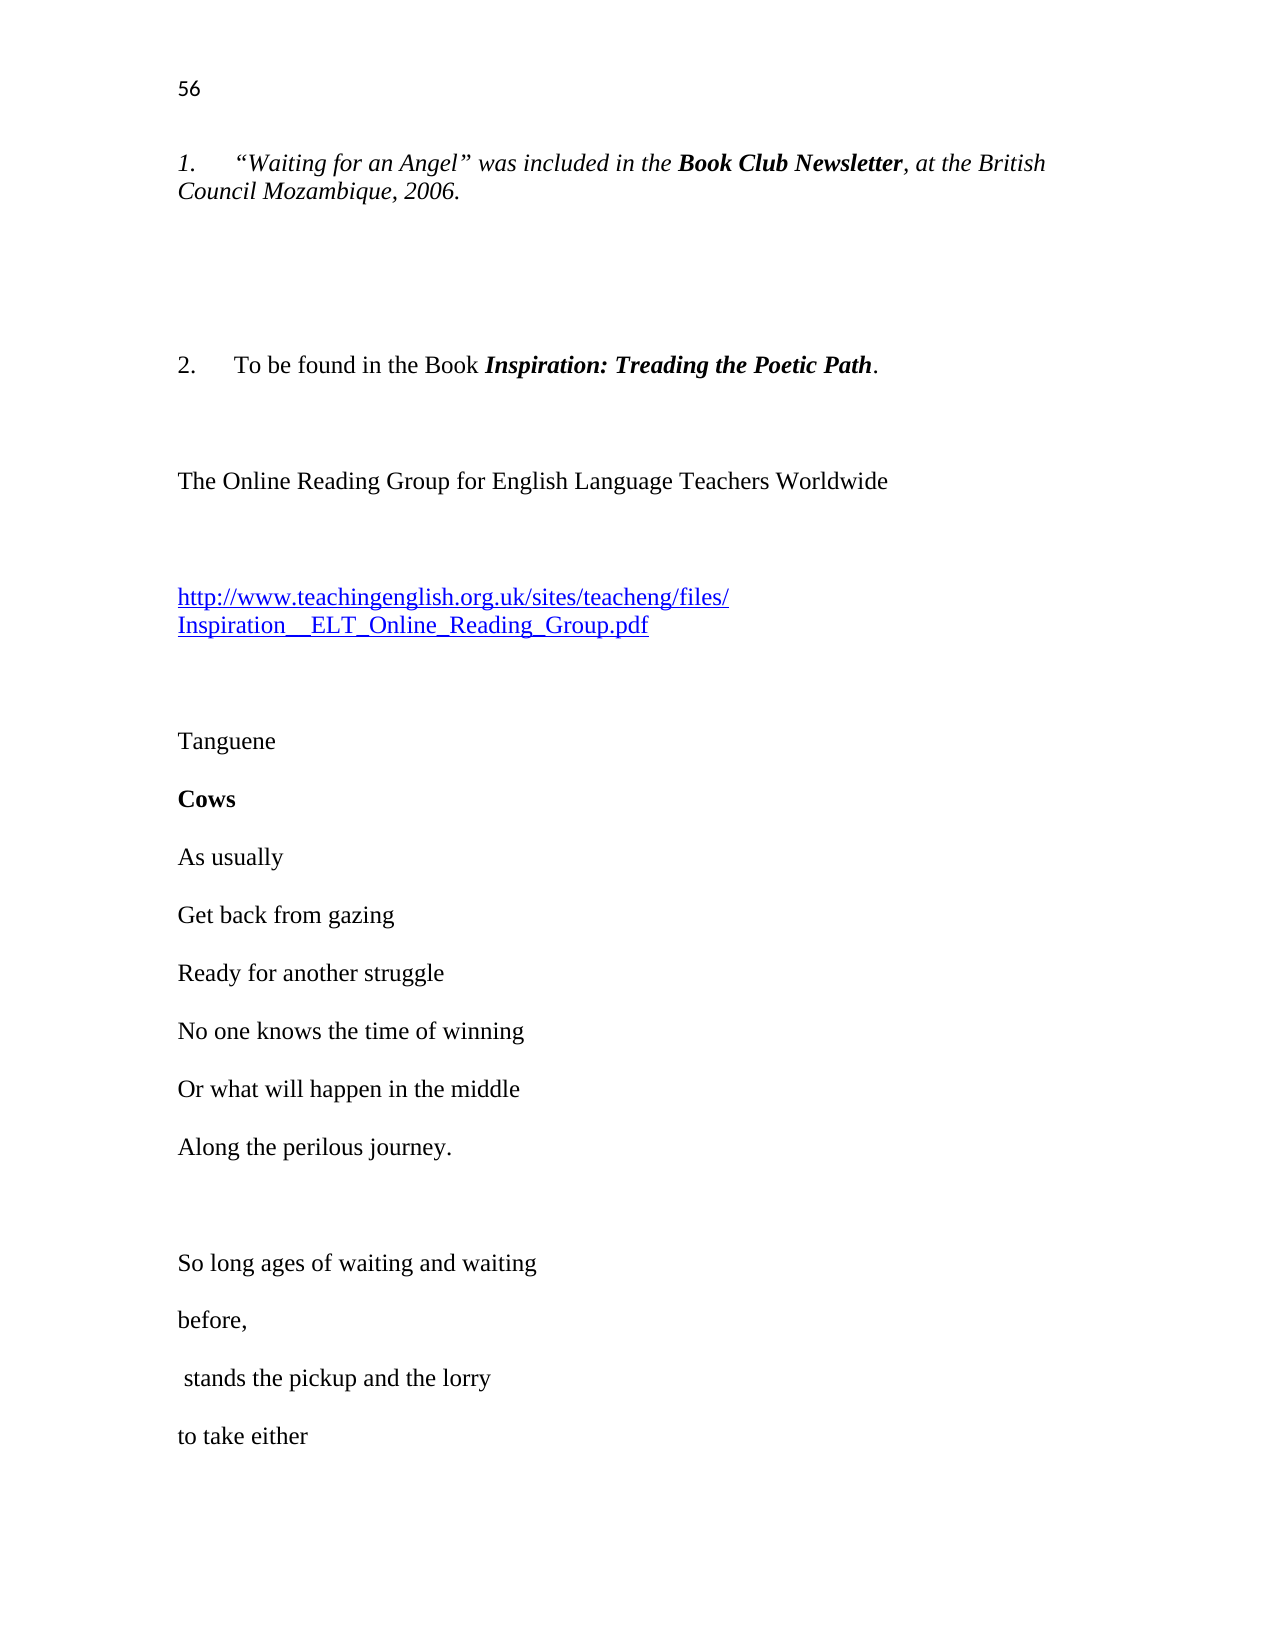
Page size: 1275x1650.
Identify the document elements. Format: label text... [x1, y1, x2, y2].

text http://www.teachingenglish.org.uk/sites/teacheng/files/Inspiration__ELT_Online_Reading_Group.pdf [177, 582, 1098, 639]
text 1. “Waiting for an Angel” was included in the Book Club Newsletter, at the British Council Mozambique, 2006. [177, 148, 1098, 205]
text Or what will happen in the middle [177, 1074, 1098, 1103]
text The Online Reading Group for English Language Teachers Worldwide [177, 466, 1098, 495]
text 2. To be found in the Book Inspiration: Treading the Poetic Path. [177, 350, 1098, 379]
text Along the perilous journey. [177, 1132, 1098, 1161]
text Get back from gazing [177, 900, 1098, 929]
text before, [177, 1306, 1098, 1334]
text As usually [177, 842, 1098, 871]
text Cows [177, 784, 1098, 813]
text Tanguene [177, 726, 1098, 755]
text No one knows the time of winning [177, 1016, 1098, 1045]
text to take either [177, 1421, 1098, 1450]
text Ready for another struggle [177, 958, 1098, 987]
text So long ages of waiting and waiting [177, 1248, 1098, 1276]
text stands the pickup and the lorry [177, 1363, 1098, 1392]
